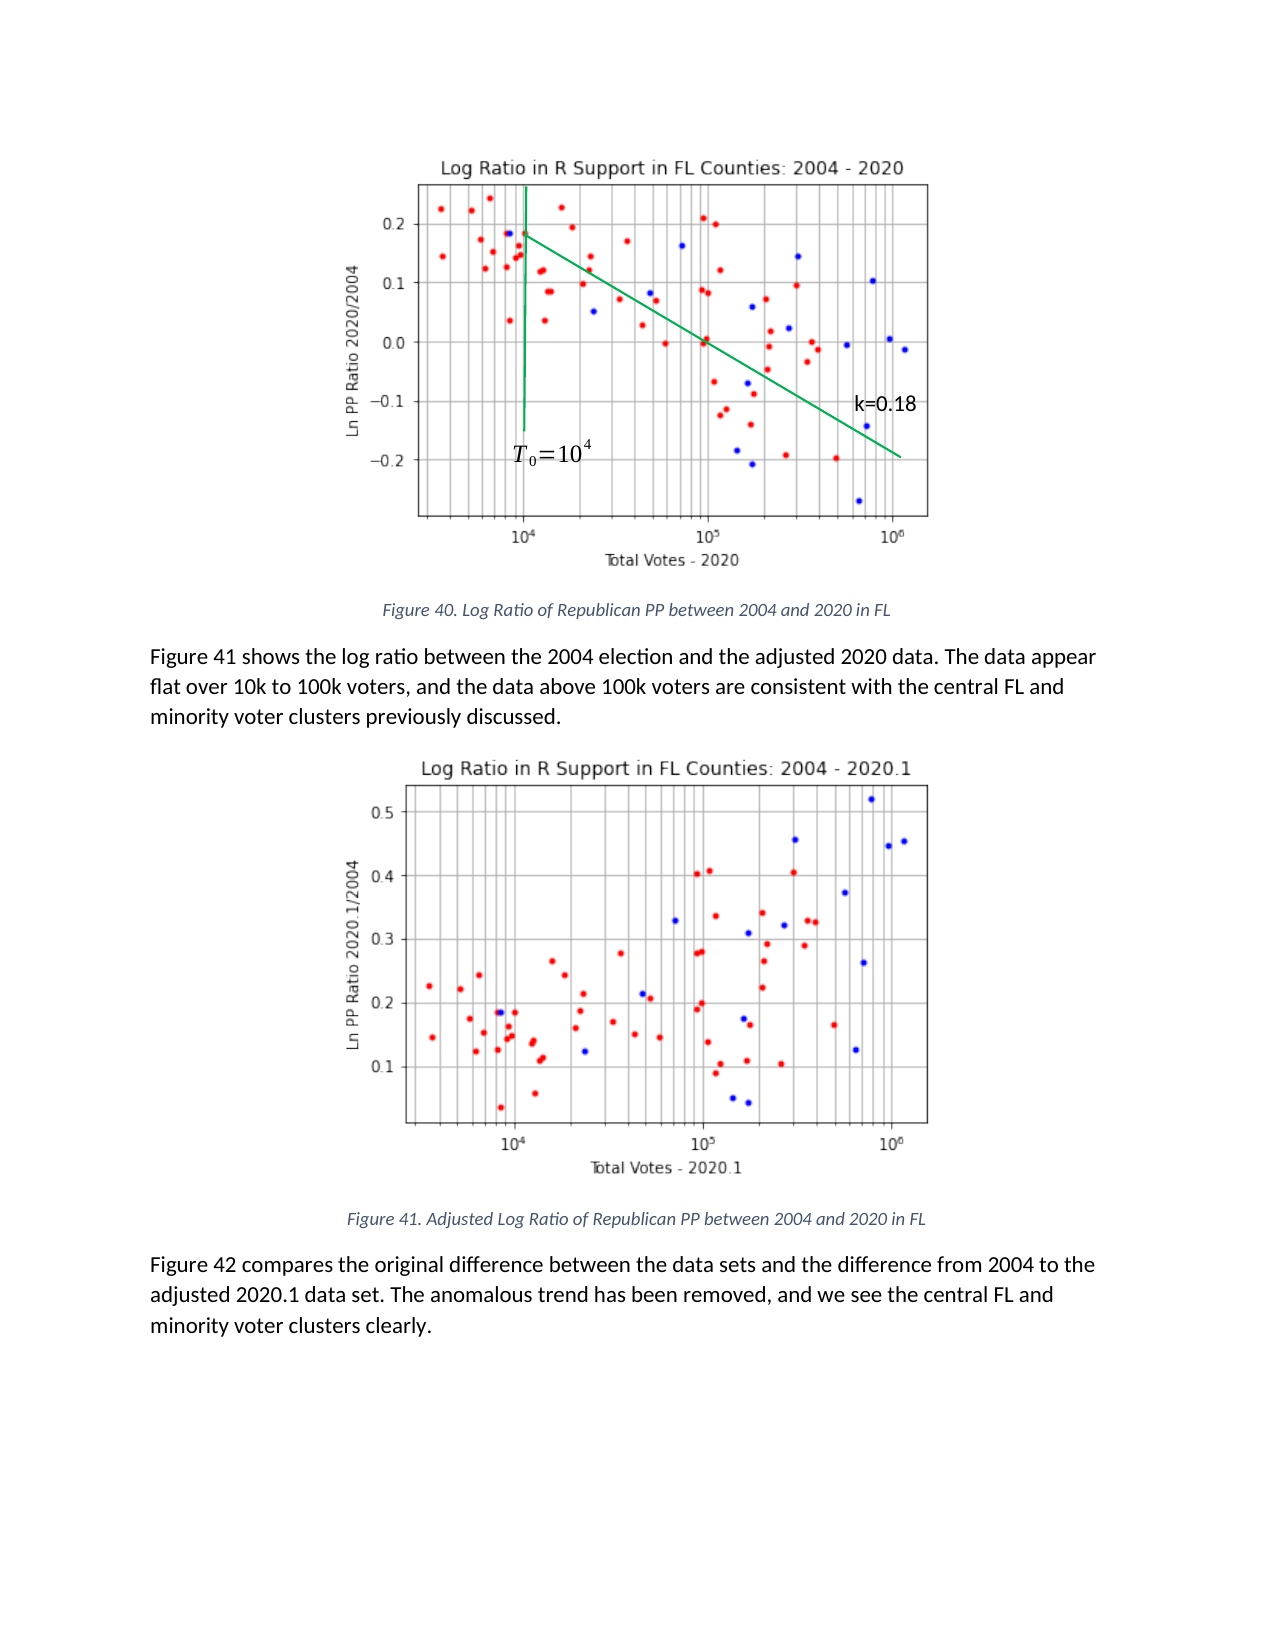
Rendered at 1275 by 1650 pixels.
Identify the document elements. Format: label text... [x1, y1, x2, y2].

picture [337, 150, 938, 580]
picture [337, 749, 938, 1188]
text Figure 41 shows the log ratio between the 2004 election and the adjusted 2020 data. The data appear flat over 10k to 100k voters, and the data above 100k voters are consistent with the central FL and minority voter clusters previously discussed. [150, 642, 1125, 730]
text Figure 42 compares the original difference between the data sets and the difference from 2004 to the adjusted 2020.1 data set. The anomalous trend has been removed, and we see the central FL and minority voter clusters clearly. [150, 1250, 1125, 1339]
text Figure 41. Adjusted Log Ratio of Republican PP between 2004 and 2020 in FL [150, 1207, 1125, 1229]
